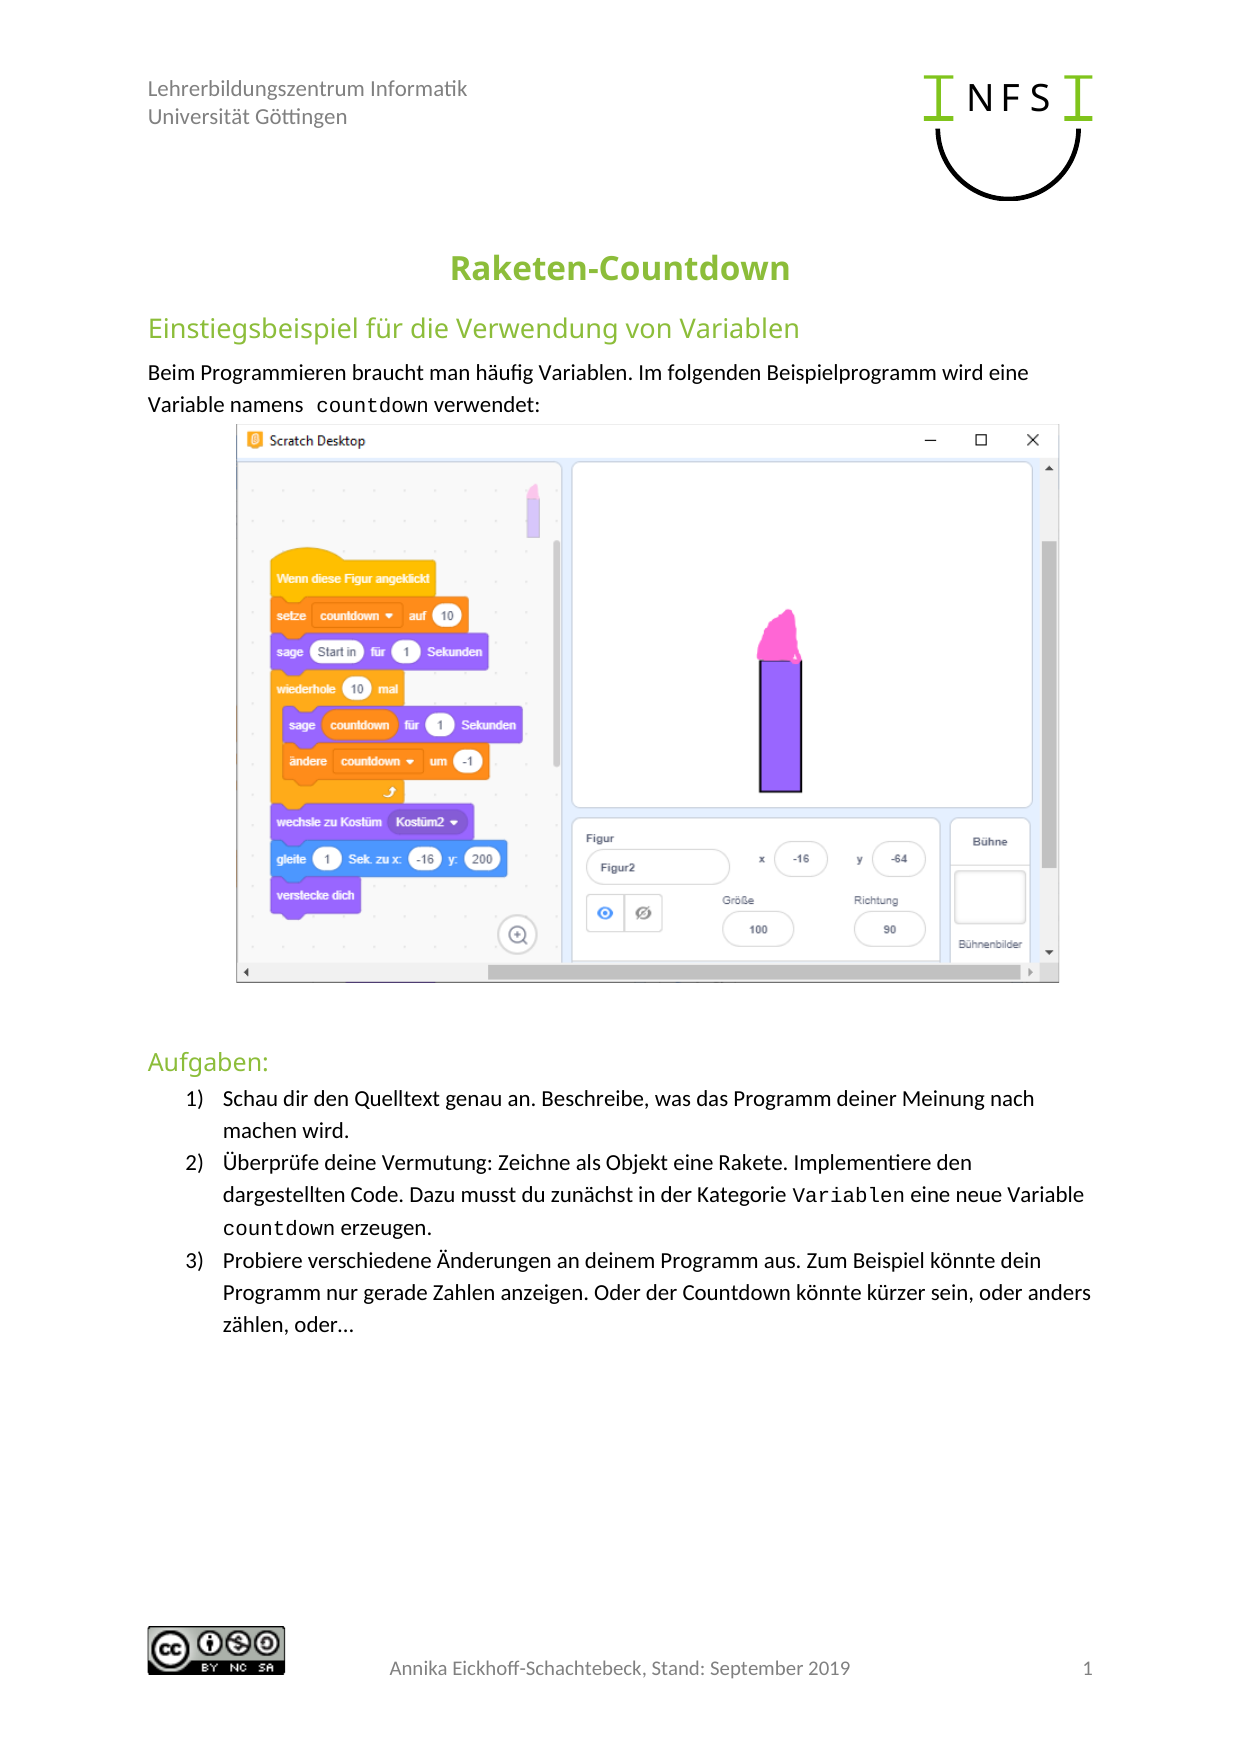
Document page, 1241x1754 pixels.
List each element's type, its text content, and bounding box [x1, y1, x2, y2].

subtitle Einstiegsbeispiel für die Verwendung von Variablen [148, 309, 1093, 346]
picture [236, 424, 1060, 983]
picture [147, 1626, 286, 1675]
list Überprüfe deine Vermutung: Zeichne als Objekt eine Rakete. Implementiere den dargestellten Code. Dazu musst du zunächst in der Kategorie Variablen eine neue Variable countdown erzeugen. [185, 1148, 1093, 1241]
subtitle Raketen-Countdown [148, 245, 1093, 290]
list Probiere verschiedene Änderungen an deinem Programm aus. Zum Beispiel könnte dein Programm nur gerade Zahlen anzeigen. Oder der Countdown könnte kürzer sein, oder anders zählen, oder… [185, 1246, 1093, 1338]
subtitle Aufgaben: [148, 1044, 1093, 1078]
text Beim Programmieren braucht man häufig Variablen. Im folgenden Beispielprogramm wird eine Variable namens countdown verwendet: [148, 358, 1093, 419]
list Schau dir den Quelltext genau an. Beschreibe, was das Programm deiner Meinung nach machen wird. [185, 1084, 1093, 1144]
